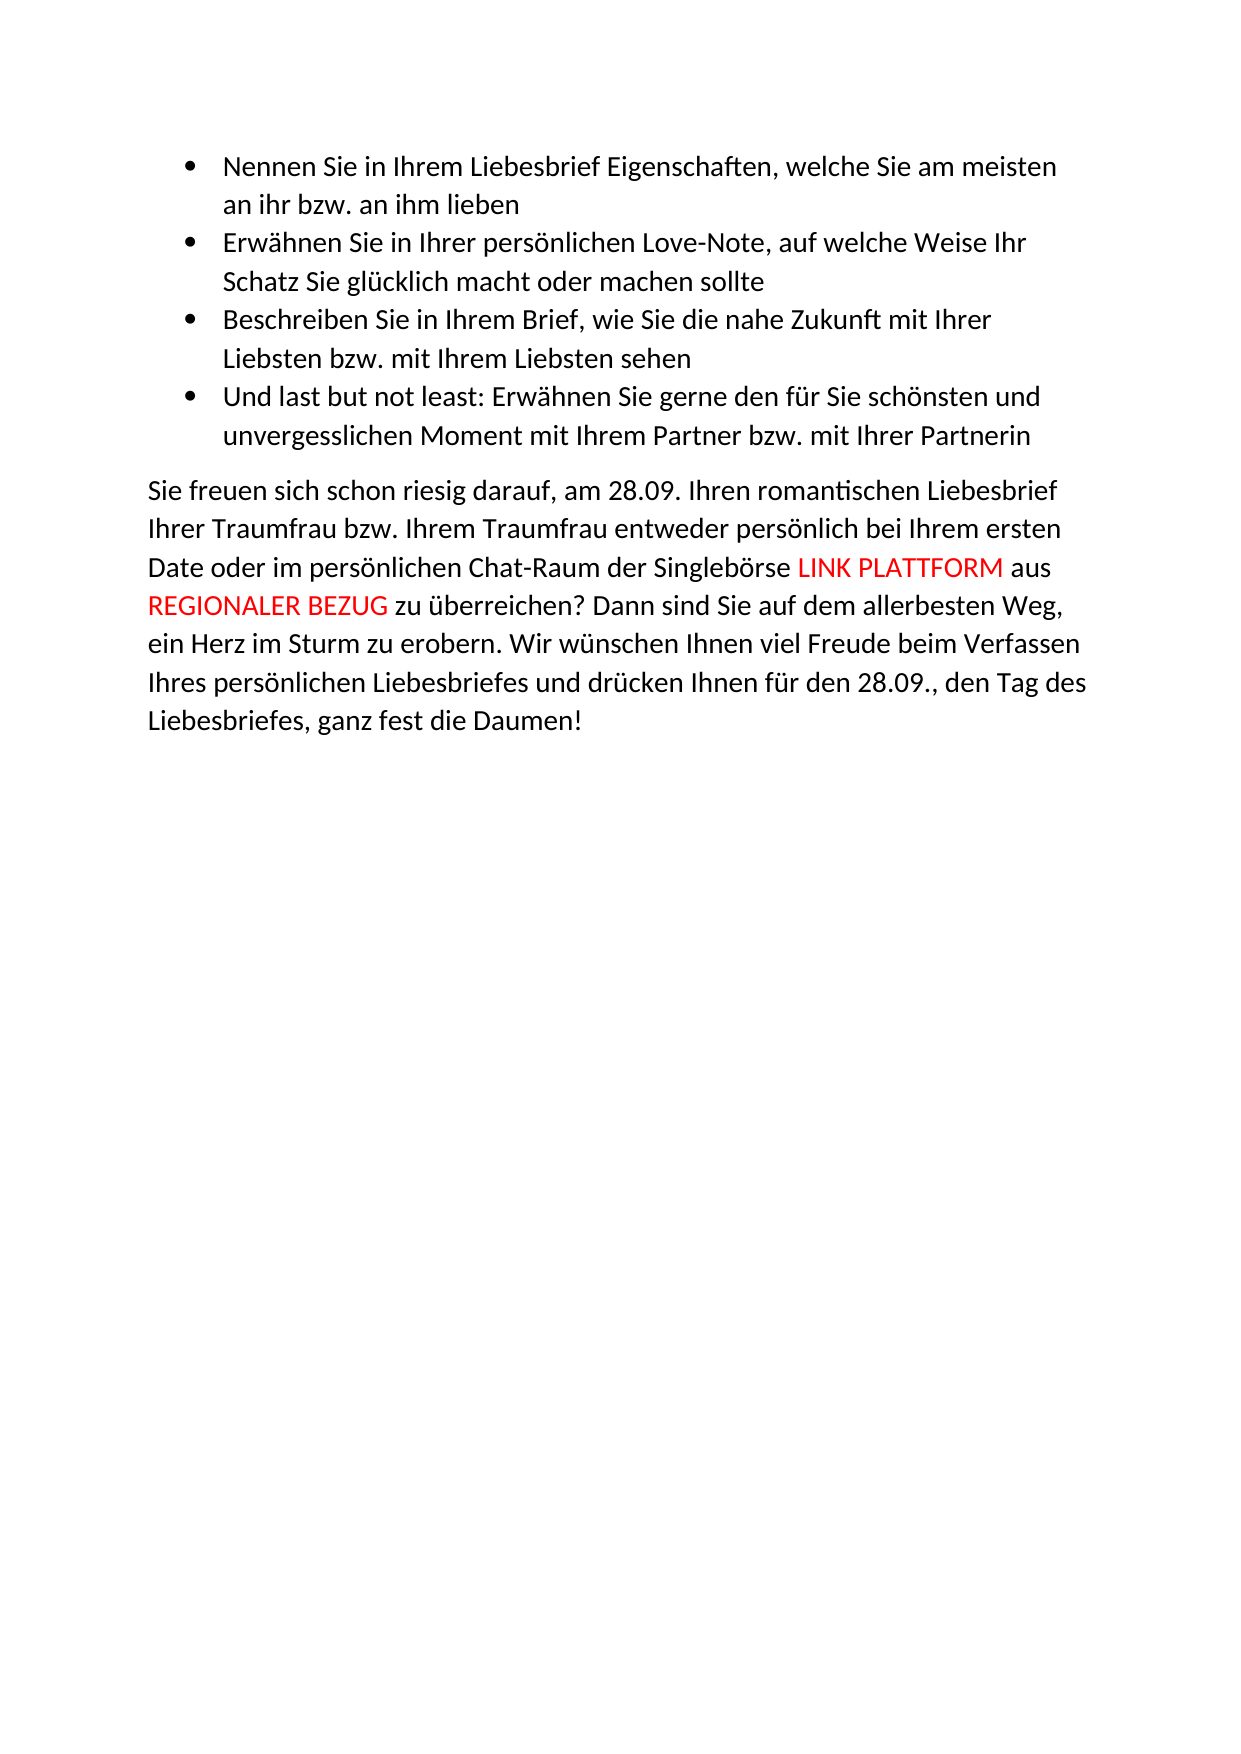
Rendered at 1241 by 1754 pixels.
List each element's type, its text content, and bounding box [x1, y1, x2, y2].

list Beschreiben Sie in Ihrem Brief, wie Sie die nahe Zukunft mit Ihrer Liebsten bzw. mit Ihrem Liebsten sehen [185, 301, 1093, 375]
list Nennen Sie in Ihrem Liebesbrief Eigenschaften, welche Sie am meisten an ihr bzw. an ihm lieben [185, 148, 1093, 222]
list Erwähnen Sie in Ihrer persönlichen Love-Note, auf welche Weise Ihr Schatz Sie glücklich macht oder machen sollte [185, 224, 1093, 298]
list Und last but not least: Erwähnen Sie gerne den für Sie schönsten und unvergesslichen Moment mit Ihrem Partner bzw. mit Ihrer Partnerin [185, 378, 1093, 452]
text Sie freuen sich schon riesig darauf, am 28.09. Ihren romantischen Liebesbrief Ihrer Traumfrau bzw. Ihrem Traumfrau entweder persönlich bei Ihrem ersten Date oder im persönlichen Chat-Raum der Singlebörse LINK PLATTFORM aus REGIONALER BEZUG zu überreichen? Dann sind Sie auf dem allerbesten Weg, ein Herz im Sturm zu erobern. Wir wünschen Ihnen viel Freude beim Verfassen Ihres persönlichen Liebesbriefes und drücken Ihnen für den 28.09., den Tag des Liebesbriefes, ganz fest die Daumen! [148, 472, 1093, 738]
